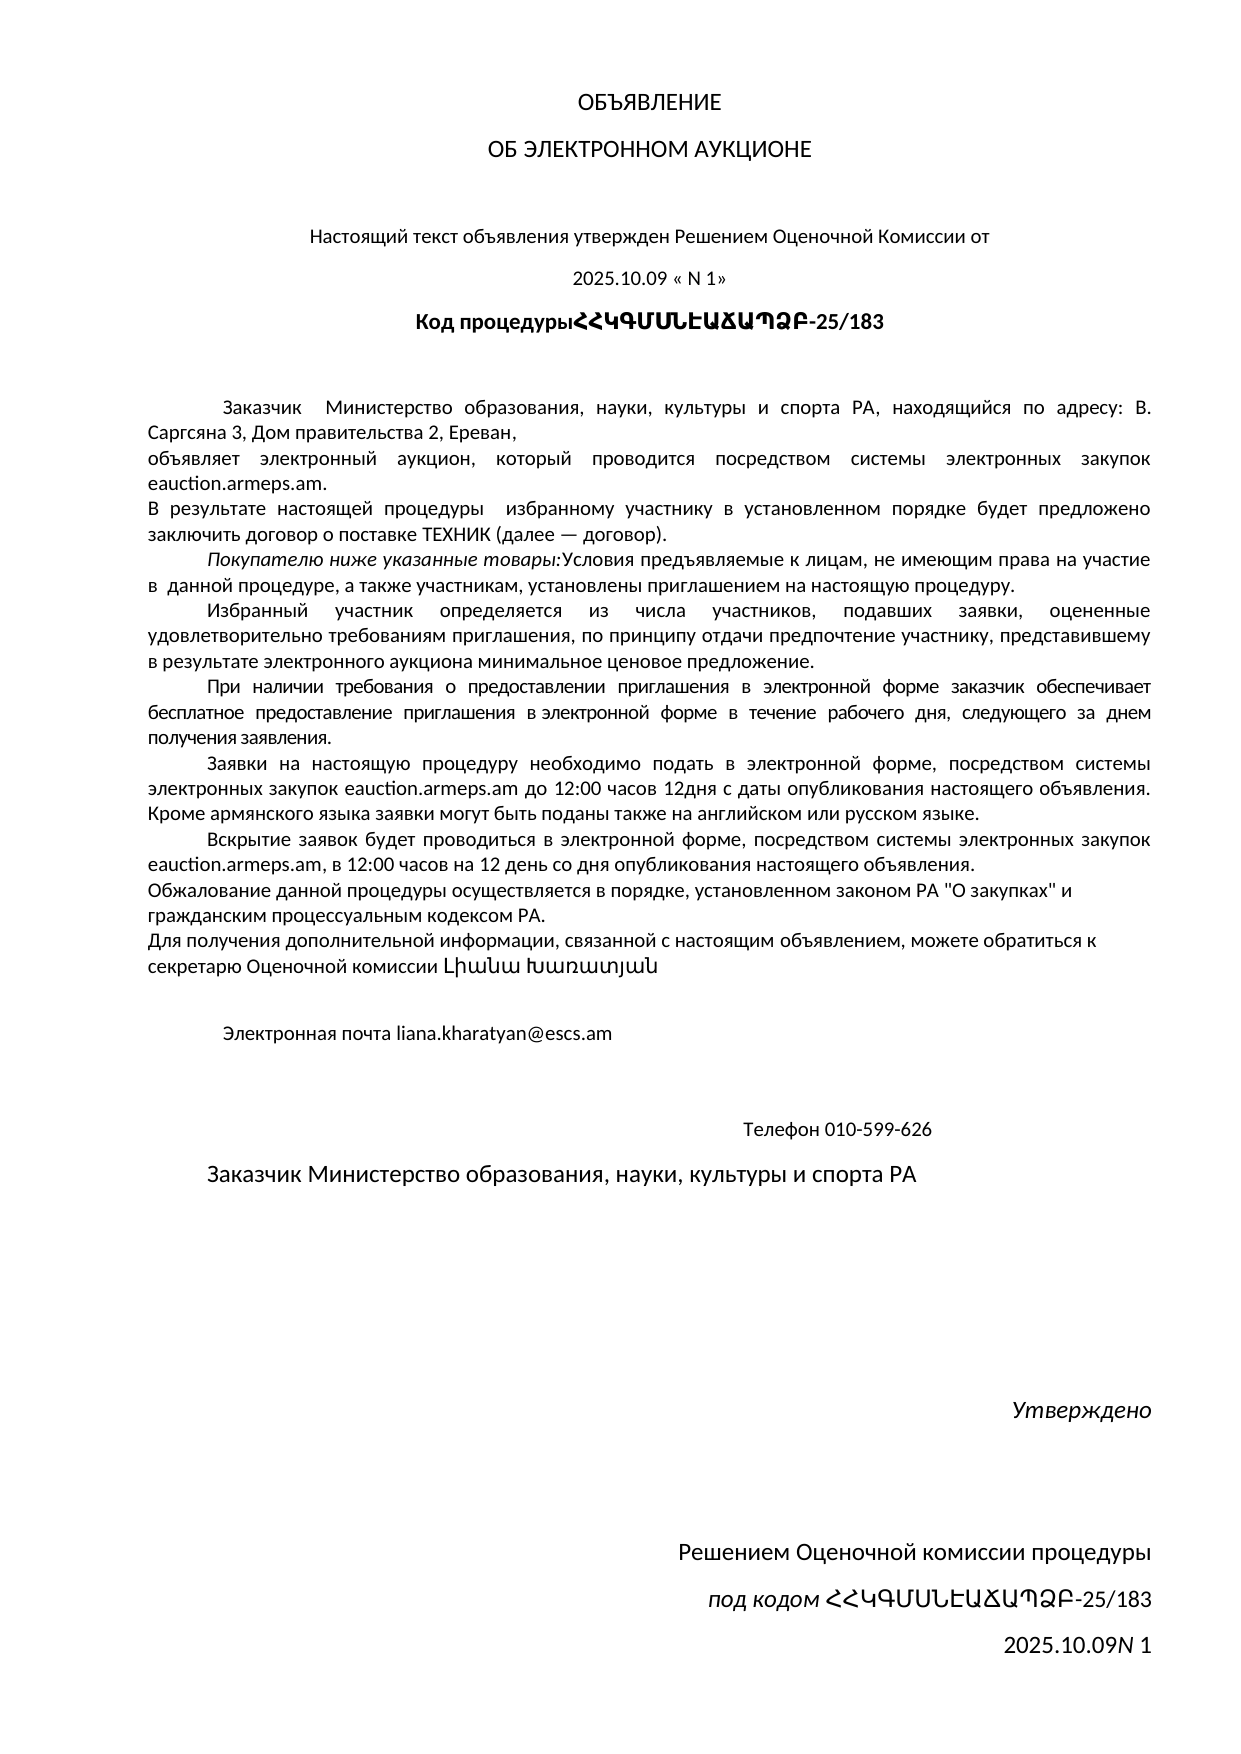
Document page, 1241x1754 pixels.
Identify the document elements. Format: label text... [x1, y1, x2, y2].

text Заказчик Министерство образования, науки, культуры и спорта РА, находящийся по адресу: В. Саргсяна 3, Дом правительства 2, Ереван, [148, 394, 1152, 445]
text Избранный участник определяется из числа участников, подавших заявки, оцененные удовлетворительно требованиям приглашения, по принципу отдачи предпочтение участнику, представившему в результате электронного аукциона минимальное ценовое предложение. [148, 597, 1152, 673]
text под кодом ՀՀԿԳՄՍՆԷԱՃԱՊՁԲ-25/183 2025.10.09 N 1 [148, 1583, 1152, 1659]
text ОБ ЭЛЕКТРОННОМ АУКЦИОНЕ [148, 134, 1152, 164]
text Вскрытие заявок будет проводиться в электронной форме, посредством системы электронных закупок eauction.armeps.am, в 12:00 часов на 12 день со дня опубликования настоящего объявления. [148, 826, 1152, 877]
text Заказчик Министерство образования, науки, культуры и спорта РА [148, 1158, 1152, 1189]
text Обжалование данной процедуры осуществляется в порядке, установленном законом РА "О закупках" и гражданским процессуальным кодексом РА. [148, 877, 1152, 928]
text Утверждено [148, 1394, 1152, 1425]
text Настоящий текст объявления утвержден Решением Оценочной Комиссии от [148, 223, 1152, 248]
text 2025.10.09 « N 1» [148, 265, 1152, 290]
text При наличии требования о предоставлении приглашения в электронной форме заказчик обеспечивает бесплатное предоставление приглашения в электронной форме в течение рабочего дня, следующего за днем получения заявления. [148, 673, 1152, 750]
text Код процедурыՀՀԿԳՄՍՆԷԱՃԱՊՁԲ-25/183 [148, 307, 1152, 335]
text Телефон 010-599-626 [325, 1063, 1152, 1142]
text Заявки на настоящую процедуру необходимо подать в электронной форме, посредством системы электронных закупок eauction.armeps.am до 12:00 часов 12дня с даты опубликования настоящего объявления. Кроме армянского языка заявки могут быть поданы также на английском или русском языке. [148, 750, 1152, 826]
text объявляет электронный аукцион, который проводится посредством системы электронных закупок eauction.armeps.am. [148, 445, 1152, 496]
text В результате настоящей процедуры избранному участнику в установленном порядке будет предложено заключить договор о поставке ТЕХНИК (далее — договор). [148, 496, 1152, 546]
text Решением Оценочной комиссии процедуры [148, 1536, 1152, 1567]
text Покупателю ниже указанные товары:Условия предъявляемые к лицам, не имеющим права на участие в данной процедуре, а также участникам, установлены приглашением на настоящую процедуру. [148, 546, 1152, 597]
text ОБЪЯВЛЕНИЕ [148, 86, 1152, 117]
text Электронная почта liana.kharatyan@escs.am [148, 1021, 1152, 1046]
text Для получения дополнительной информации, связанной с настоящим объявлением, можете обратиться к секретарю Оценочной комиссии Լիանա Խառատյան [148, 928, 1152, 978]
